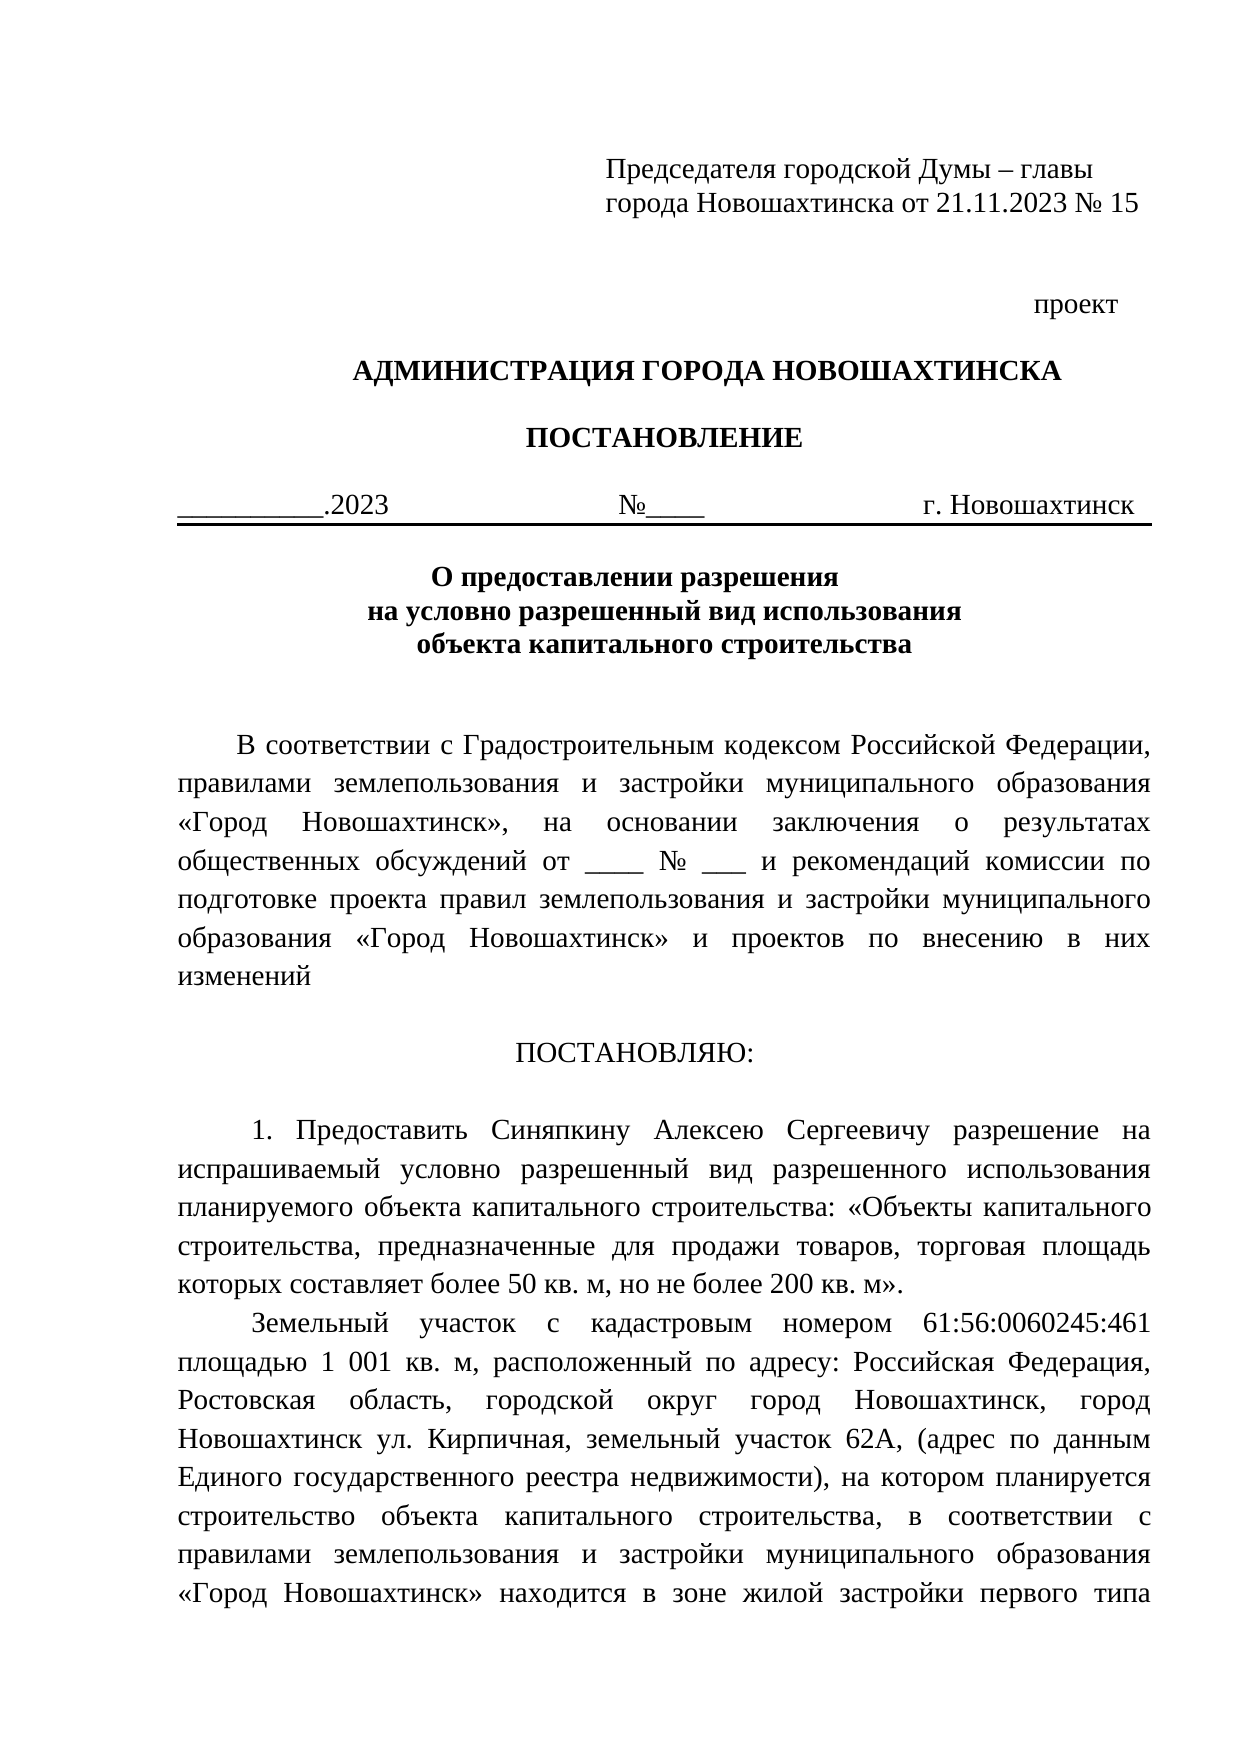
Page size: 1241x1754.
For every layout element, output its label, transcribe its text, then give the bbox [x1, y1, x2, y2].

text __________.2023 №____ г. Новошахтинск [177, 487, 1152, 523]
text 1. Предоставить Синяпкину Алексею Сергеевичу разрешение на испрашиваемый условно разрешенный вид разрешенного использования планируемого объекта капитального строительства: «Объекты капитального строительства, предназначенные для продажи товаров, торговая площадь которых составляет более 50 кв. м, но не более 200 кв. м». [177, 1112, 1152, 1300]
text ПОСТАНОВЛЕНИЕ [177, 420, 1152, 453]
text проект [960, 286, 1152, 319]
text АДМИНИСТРАЦИЯ ГОРОДА НОВОШАХТИНСКА [177, 353, 1152, 386]
text В соответствии с Градостроительным кодексом Российской Федерации, правилами землепользования и застройки муниципального образования «Город Новошахтинск», на основании заключения о результатах общественных обсуждений от ____ № ___ и рекомендаций комиссии по подготовке проекта правил землепользования и застройки муниципального образования «Город Новошахтинск» и проектов по внесению в них изменений [177, 727, 1152, 992]
text Председателя городской Думы – главы города Новошахтинска от 21.11.2023 № 15 [605, 152, 1152, 219]
text ПОСТАНОВЛЯЮ: [118, 1035, 1152, 1069]
text объекта капитального строительства [177, 626, 1152, 660]
text О предоставлении разрешения [118, 559, 1152, 593]
text на условно разрешенный вид использования [177, 593, 1152, 626]
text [177, 1305, 1152, 1608]
